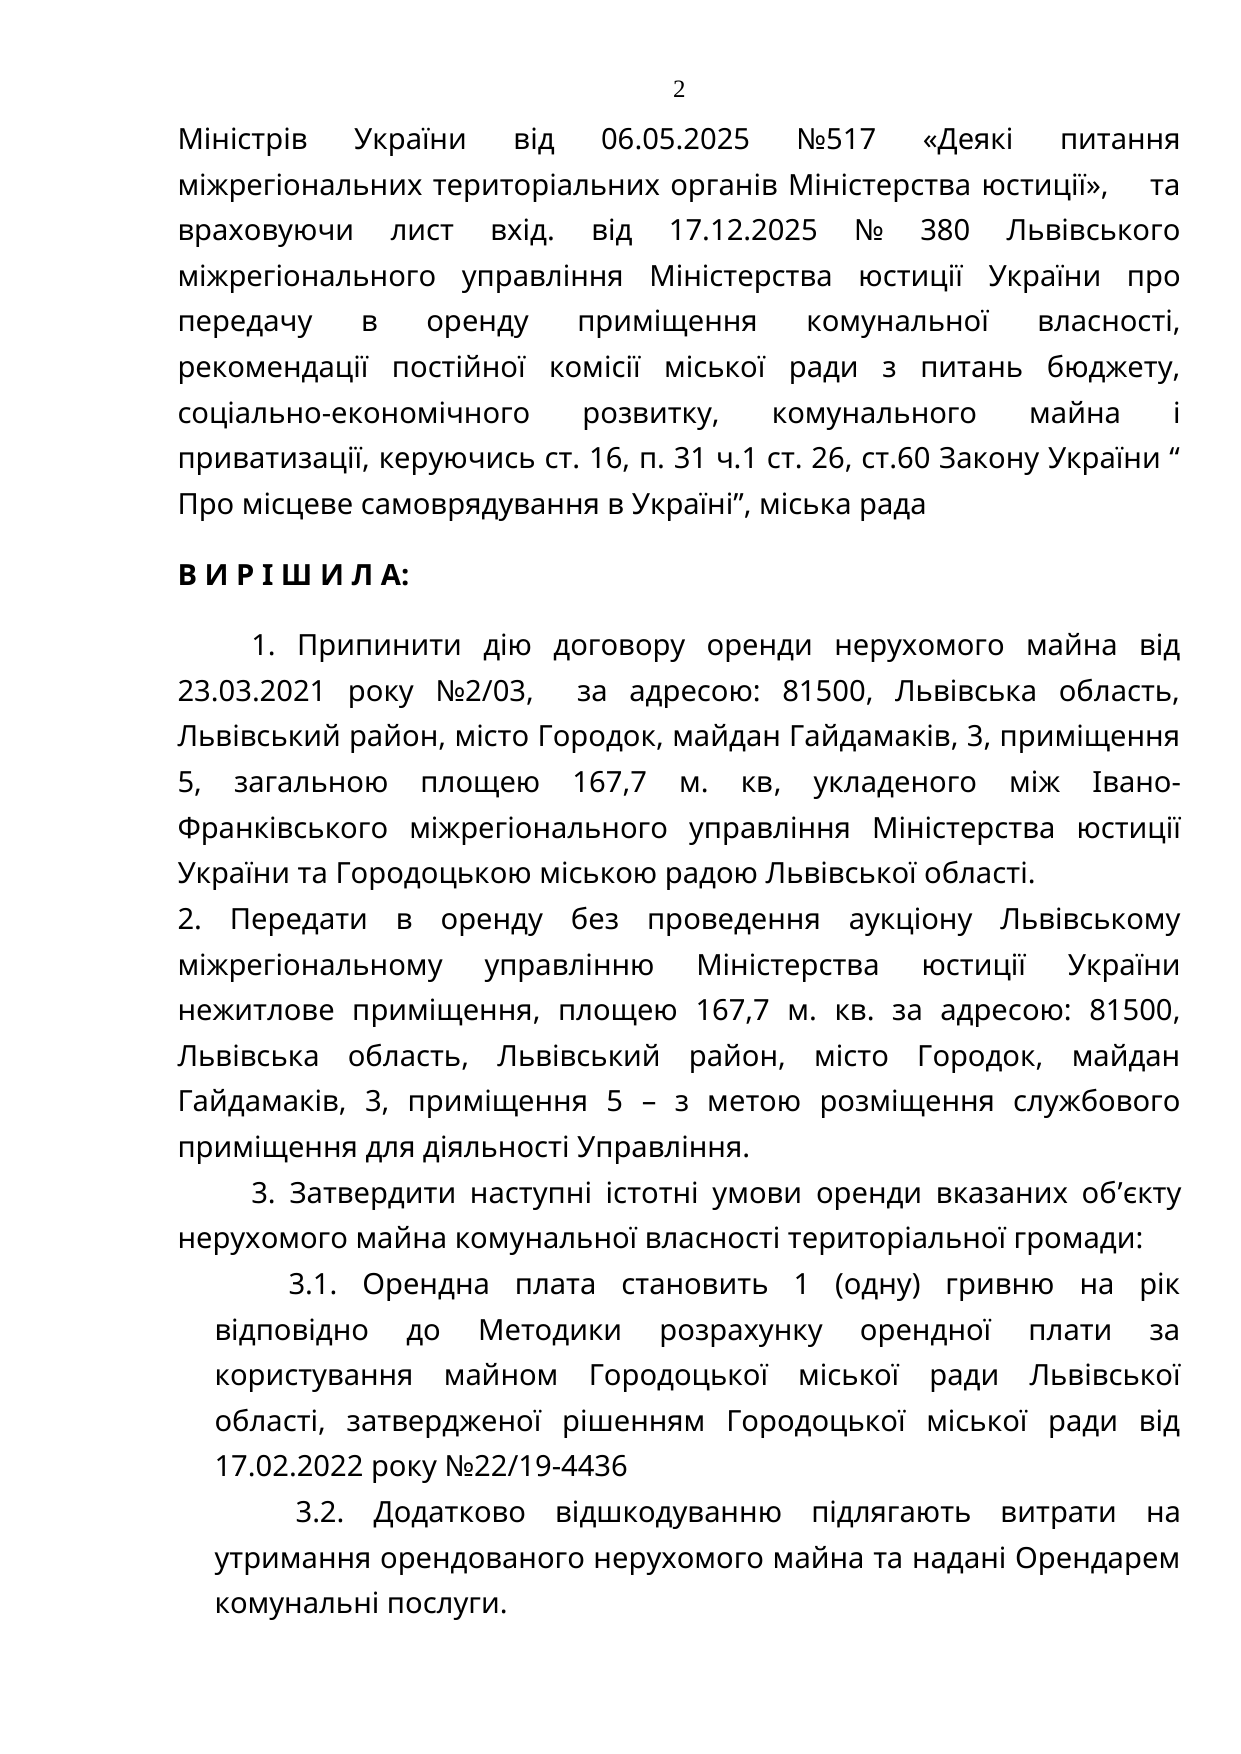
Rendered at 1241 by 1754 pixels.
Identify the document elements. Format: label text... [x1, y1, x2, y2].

text 3.1. Орендна плата становить 1 (одну) гривню на рік відповідно до Методики розрахунку орендної плати за користування майном Городоцької міської ради Львівської області, затвердженої рішенням Городоцької міської ради від 17.02.2022 року №22/19-4436 [214, 1263, 1181, 1485]
text 3.2. Додатково відшкодуванню підлягають витрати на утримання орендованого нерухомого майна та надані Орендарем комунальні послуги. [214, 1491, 1181, 1622]
text 1. Припинити дію договору оренди нерухомого майна від 23.03.2021 року №2/03, за адресою: 81500, Львівська область, Львівський район, місто Городок, майдан Гайдамаків, 3, приміщення 5, загальною площею 167,7 м. кв, укладеного між Івано-Франківського міжрегіонального управління Міністерства юстиції України та Городоцькою міською радою Львівської області. [177, 624, 1181, 892]
text 3. Затвердити наступні істотні умови оренди вказаних об’єкту нерухомого майна комунальної власності територіальної громади: [177, 1172, 1181, 1257]
text В И Р І Ш И Л А: [177, 554, 1181, 593]
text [177, 118, 1181, 523]
text 2. Передати в оренду без проведення аукціону Львівському міжрегіональному управлінню Міністерства юстиції України нежитлове приміщення, площею 167,7 м. кв. за адресою: 81500, Львівська область, Львівський район, місто Городок, майдан Гайдамаків, 3, приміщення 5 – з метою розміщення службового приміщення для діяльності Управління. [177, 898, 1181, 1166]
